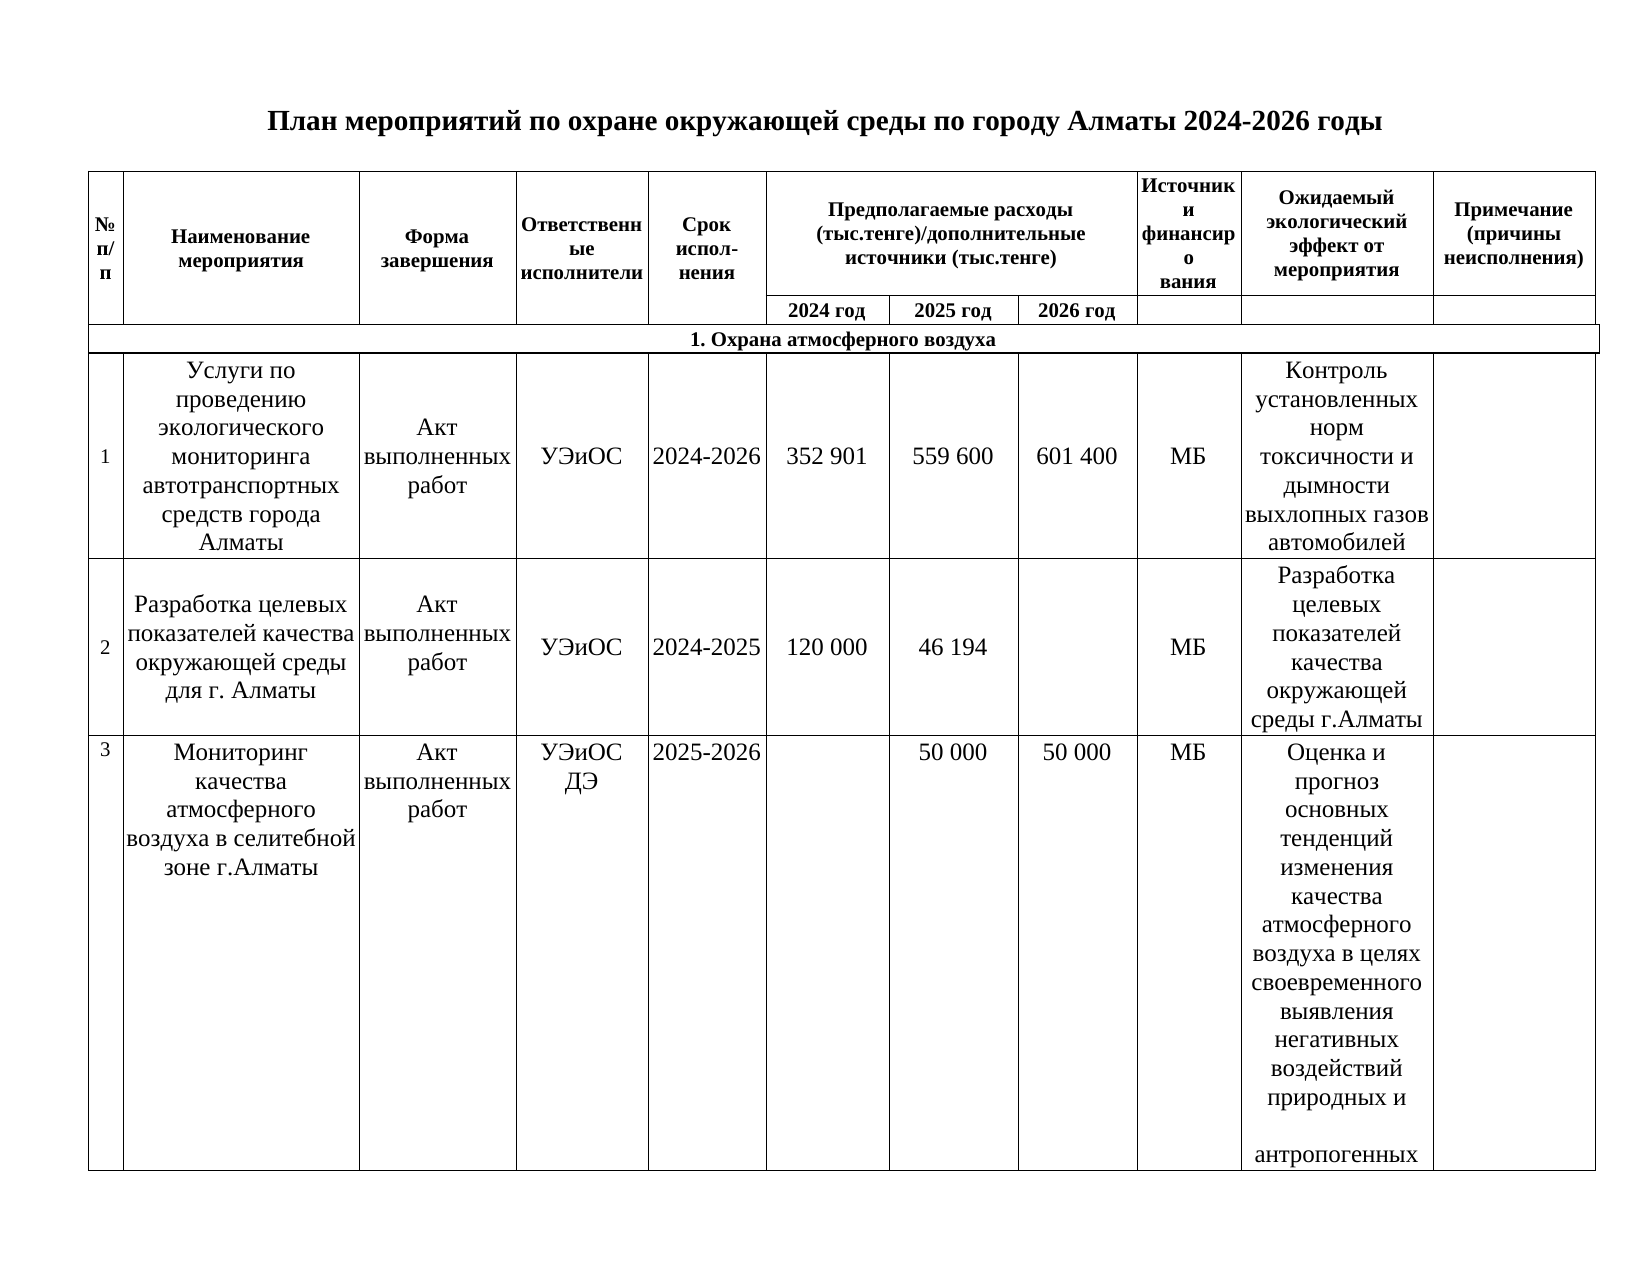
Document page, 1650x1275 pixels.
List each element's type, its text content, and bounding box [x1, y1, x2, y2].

table_cell Контроль установленных норм токсичности и дымности выхлопных газов автомобилей [1242, 354, 1433, 558]
table_cell 2025 год [890, 296, 1018, 324]
table_cell 50 000 [1019, 736, 1137, 1170]
table_header Источники финансиро вания [1138, 172, 1241, 295]
table_header Наименование мероприятия [124, 172, 359, 324]
table_header Ответственные исполнители [517, 172, 648, 324]
table_header Срок испол-нения [649, 172, 766, 324]
table_header Предполагаемые расходы (тыс.тенге)/дополнительные источники (тыс.тенге) [767, 172, 1137, 295]
text План мероприятий по охране окружающей среды по городу Алматы 2024-2026 годы [118, 103, 1532, 137]
table_cell 46 194 [890, 559, 1018, 734]
table_cell 120 000 [767, 559, 889, 734]
table_cell 3 [89, 736, 123, 1170]
table_cell Мониторинг качества атмосферного воздуха в селитебной зоне г.Алматы [124, 736, 359, 1170]
table_cell 50 000 [890, 736, 1018, 1170]
table_cell [1019, 559, 1137, 734]
table_cell 1. Охрана атмосферного воздуха [89, 325, 1599, 352]
table_cell 352 901 [767, 354, 889, 558]
table_header Примечание (причины неисполнения) [1434, 172, 1595, 295]
table_cell 1 [89, 354, 123, 558]
table_cell [1434, 559, 1595, 734]
table_cell МБ [1138, 354, 1241, 558]
table_cell УЭиОС [517, 354, 648, 558]
table_cell [1138, 296, 1241, 324]
table_cell [1434, 736, 1595, 1170]
table_cell МБ [1138, 736, 1241, 1170]
table_cell 2025-2026 [649, 736, 766, 1170]
table_cell УЭиОС [517, 559, 648, 734]
table_cell 2024 год [767, 296, 889, 324]
table_cell 2026 год [1019, 296, 1137, 324]
table_cell 601 400 [1019, 354, 1137, 558]
table_cell Разработка целевых показателей качества окружающей среды для г. Алматы [124, 559, 359, 734]
table_cell Разработка целевых показателей качества окружающей среды г.Алматы [1242, 559, 1433, 734]
table_header Форма завершения [360, 172, 516, 324]
table_cell [1434, 296, 1595, 324]
table_cell УЭиОС ДЭ [517, 736, 648, 1170]
table_cell 2 [89, 559, 123, 734]
table_header Ожидаемый экологический эффект от мероприятия [1242, 172, 1433, 295]
table_cell МБ [1138, 559, 1241, 734]
table_cell Акт выполненных работ [360, 354, 516, 558]
table_cell Услуги по проведению экологического мониторинга автотранспортных средств города Алматы [124, 354, 359, 558]
table_cell [767, 736, 889, 1170]
table_cell 559 600 [890, 354, 1018, 558]
table_cell Акт выполненных работ [360, 736, 516, 1170]
table_cell [1434, 354, 1595, 558]
table_header № п/п [89, 172, 123, 324]
table_cell [1242, 296, 1433, 324]
table_cell 2024-2026 [649, 354, 766, 558]
table_cell Акт выполненных работ [360, 559, 516, 734]
table_cell 2024-2025 [649, 559, 766, 734]
